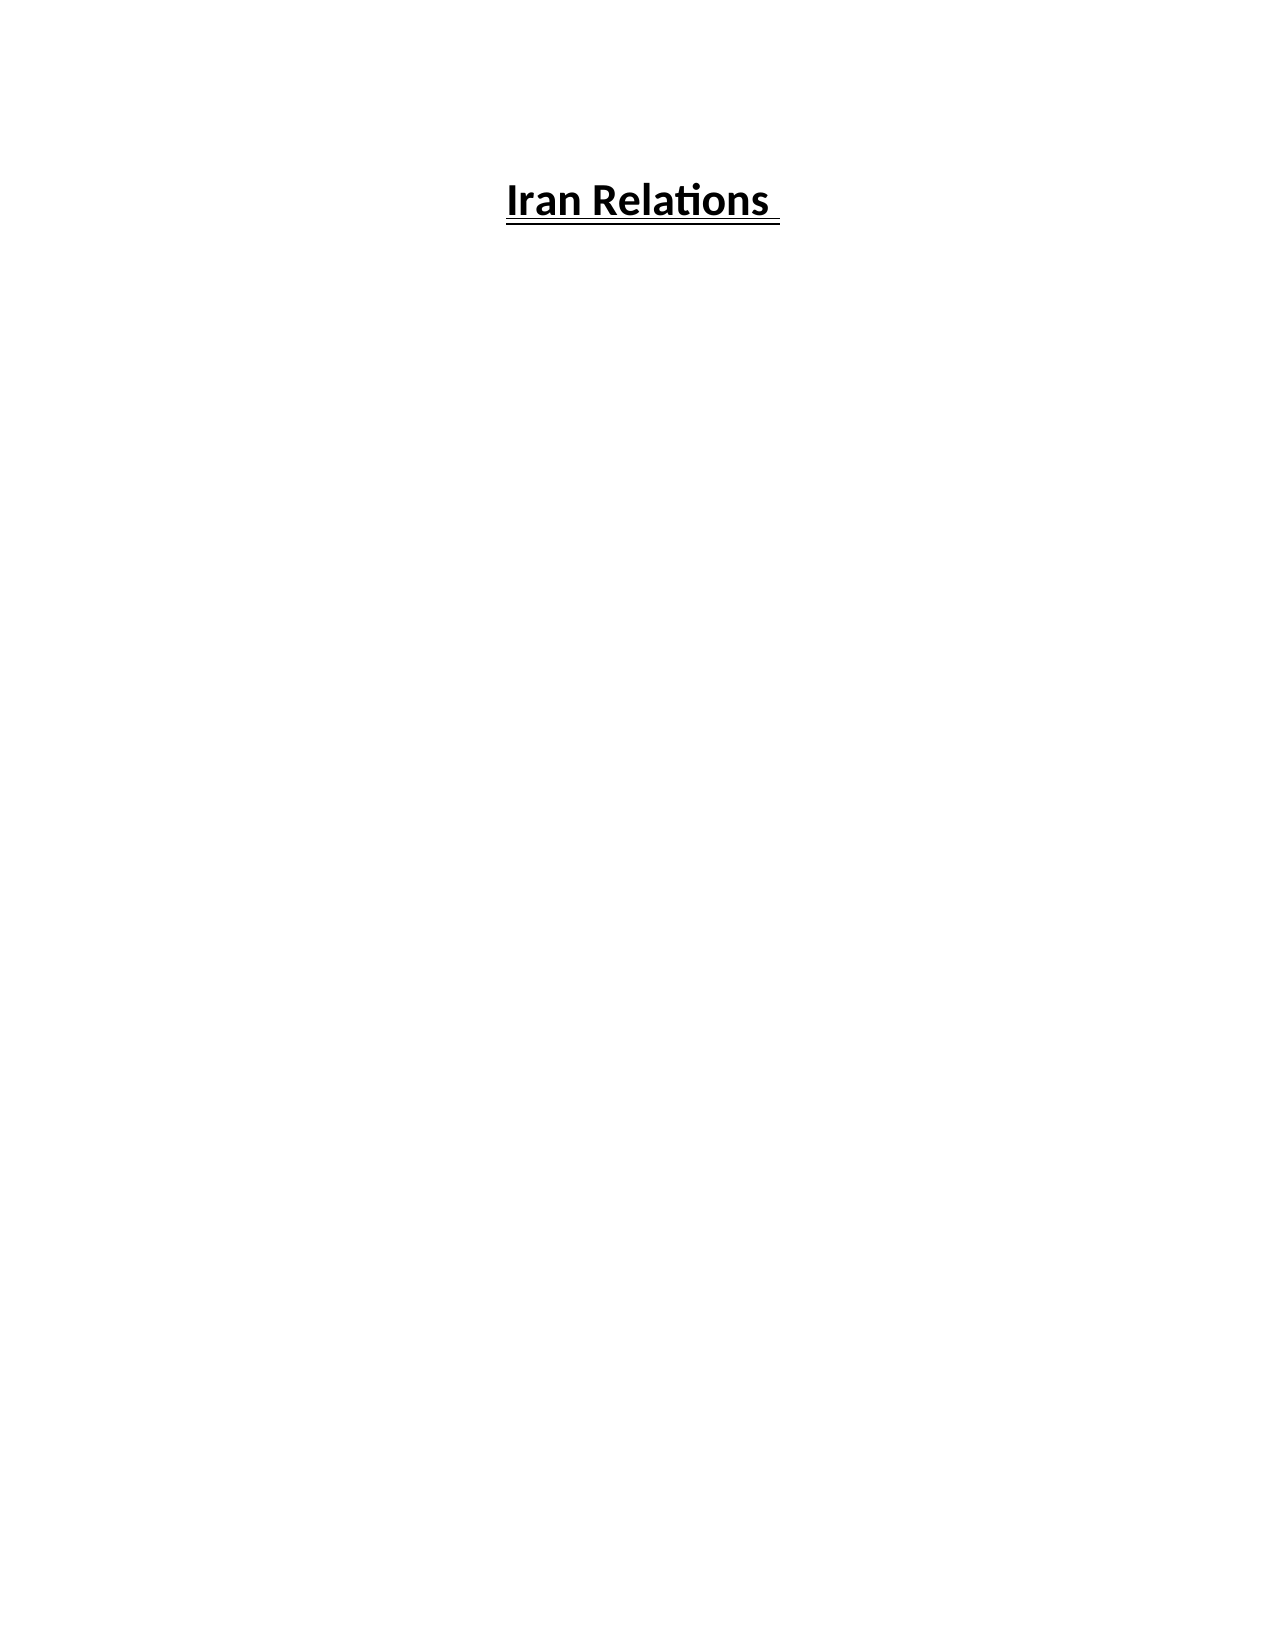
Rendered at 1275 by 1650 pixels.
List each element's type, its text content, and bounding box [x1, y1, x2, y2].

subtitle Iran Relations [187, 171, 1087, 227]
